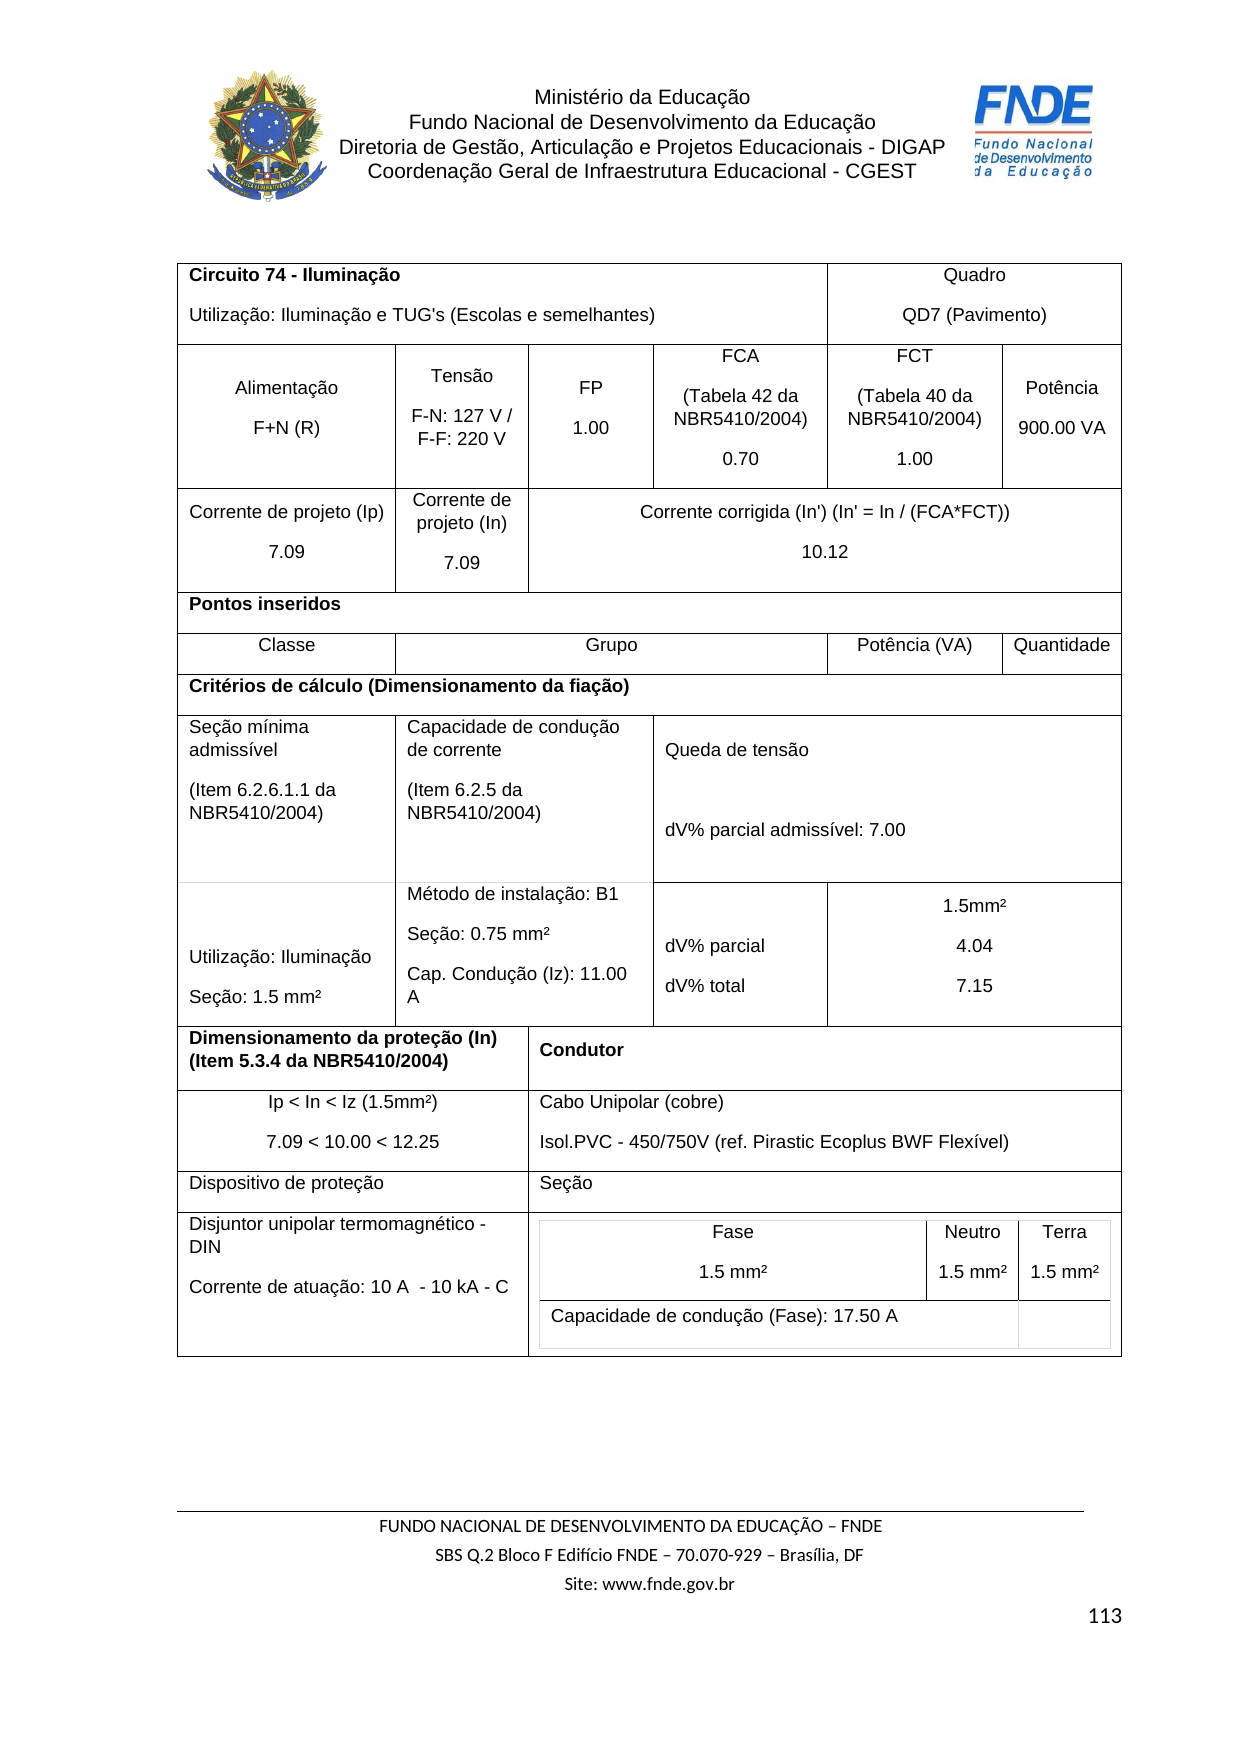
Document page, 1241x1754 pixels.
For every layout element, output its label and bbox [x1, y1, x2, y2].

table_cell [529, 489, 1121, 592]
picture [198, 63, 333, 210]
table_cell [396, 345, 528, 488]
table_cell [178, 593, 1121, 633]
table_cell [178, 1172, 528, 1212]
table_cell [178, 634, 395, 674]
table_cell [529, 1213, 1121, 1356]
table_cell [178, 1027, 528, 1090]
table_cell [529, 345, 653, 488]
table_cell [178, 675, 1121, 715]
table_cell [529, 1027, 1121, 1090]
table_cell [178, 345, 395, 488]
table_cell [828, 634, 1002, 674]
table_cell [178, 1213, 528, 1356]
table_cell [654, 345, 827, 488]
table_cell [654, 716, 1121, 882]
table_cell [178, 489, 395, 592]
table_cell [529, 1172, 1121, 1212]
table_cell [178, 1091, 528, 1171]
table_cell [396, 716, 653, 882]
picture [974, 78, 1093, 183]
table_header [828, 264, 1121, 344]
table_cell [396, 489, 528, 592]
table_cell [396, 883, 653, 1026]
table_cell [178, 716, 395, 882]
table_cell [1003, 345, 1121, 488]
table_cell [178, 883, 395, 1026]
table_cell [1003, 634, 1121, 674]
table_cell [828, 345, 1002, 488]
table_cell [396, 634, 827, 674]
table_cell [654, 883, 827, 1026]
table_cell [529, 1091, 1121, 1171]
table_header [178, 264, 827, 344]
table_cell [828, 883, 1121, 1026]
